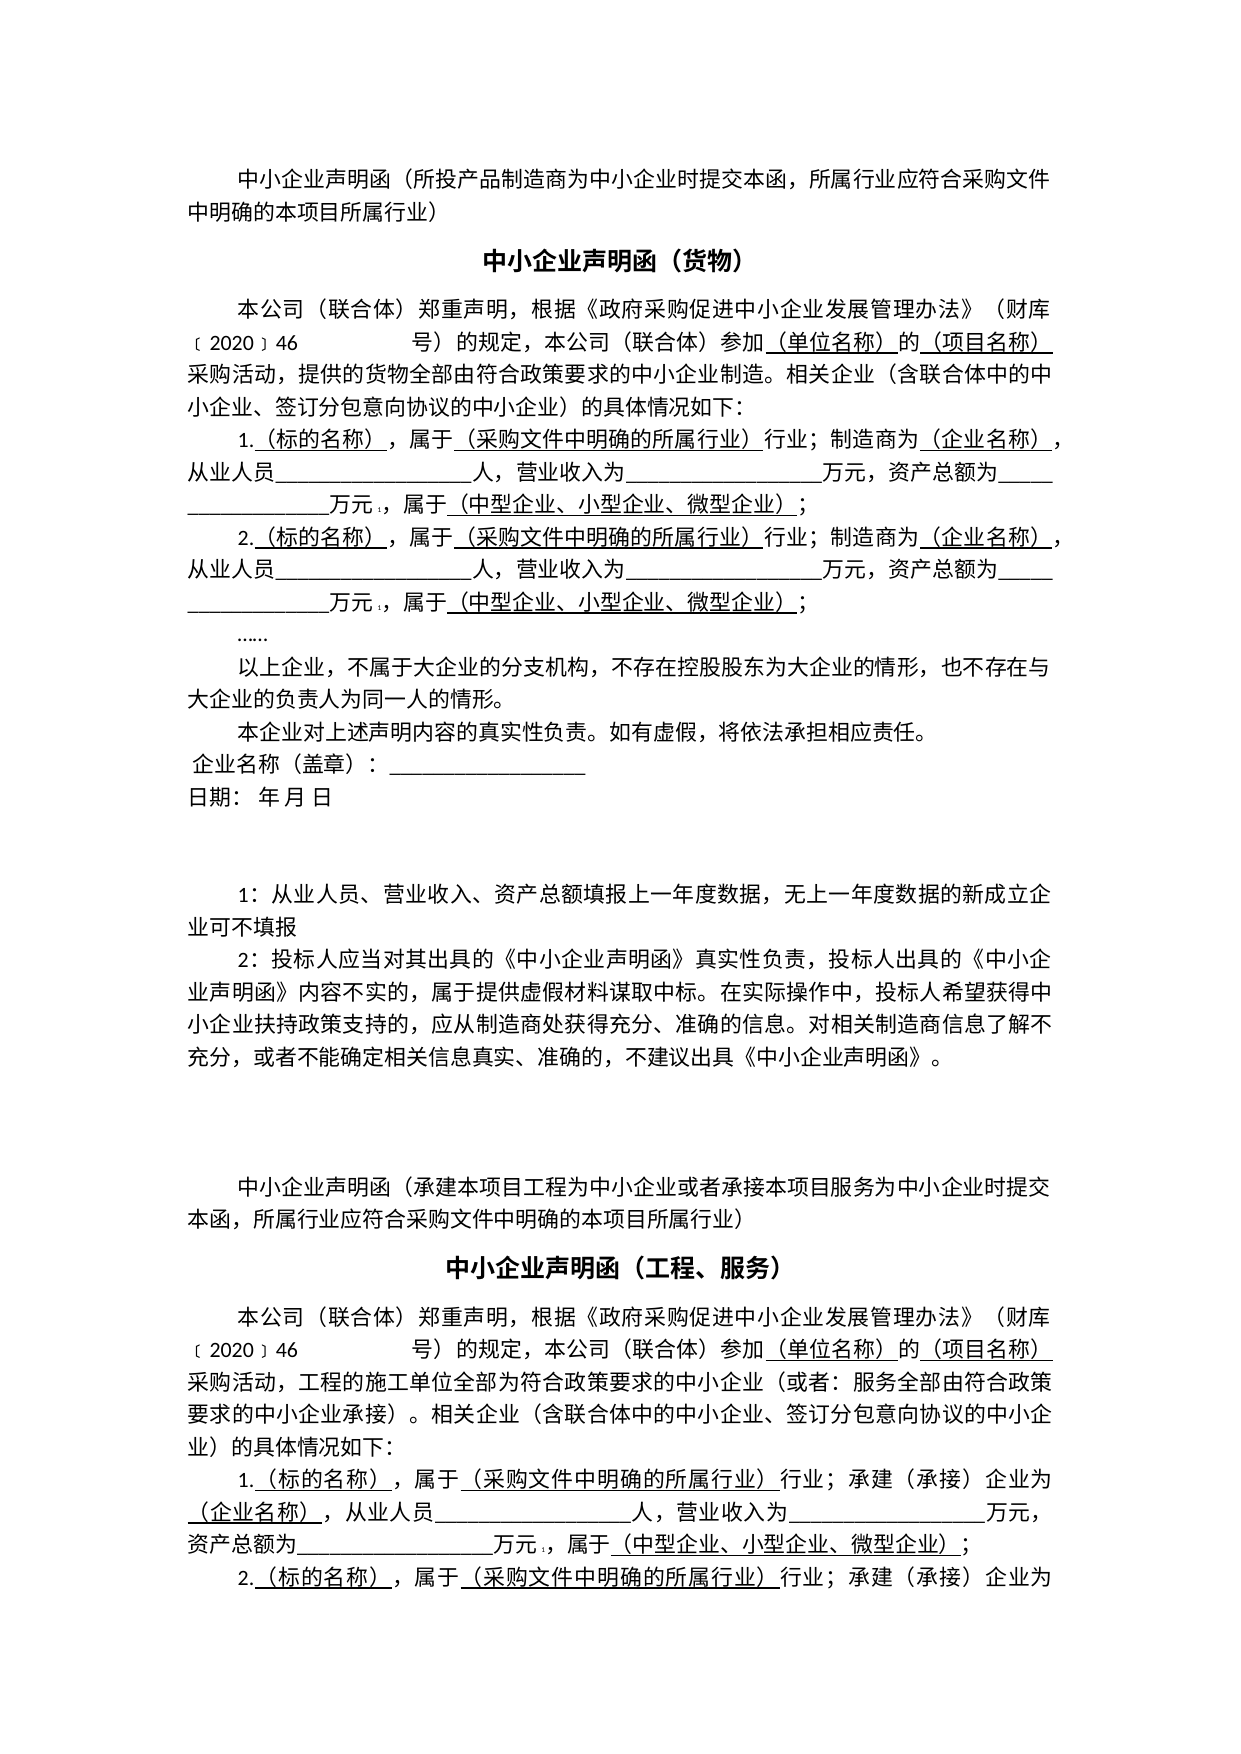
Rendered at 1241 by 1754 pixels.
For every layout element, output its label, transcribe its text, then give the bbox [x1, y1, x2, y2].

text …… [187, 617, 1053, 649]
text 本企业对上述声明内容的真实性负责。如有虚假，将依法承担相应责任。 [187, 714, 1053, 747]
text 中小企业声明函（货物） [187, 227, 1053, 292]
text 2：投标人应当对其出具的《中小企业声明函》真实性负责，投标人出具的《中小企业声明函》内容不实的，属于提供虚假材料谋取中标。在实际操作中，投标人希望获得中小企业扶持政策支持的，应从制造商处获得充分、准确的信息。对相关制造商信息了解不充分，或者不能确定相关信息真实、准确的，不建议出具《中小企业声明函》。 [187, 942, 1053, 1072]
text 以上企业，不属于大企业的分支机构，不存在控股股东为大企业的情形，也不存在与大企业的负责人为同一人的情形。 [187, 649, 1053, 714]
text 1：从业人员、营业收入、资产总额填报上一年度数据，无上一年度数据的新成立企业可不填报 [187, 877, 1053, 942]
text 本公司（联合体）郑重声明，根据《政府采购促进中小企业发展管理办法》（财库﹝2020﹞46 号）的规定，本公司（联合体）参加（单位名称）的（项目名称）采购活动，工程的施工单位全部为符合政策要求的中小企业（或者：服务全部由符合政策要求的中小企业承接）。相关企业（含联合体中的中小企业、签订分包意向协议的中小企业）的具体情况如下： [187, 1299, 1053, 1462]
text 中小企业声明函（承建本项目工程为中小企业或者承接本项目服务为中小企业时提交本函，所属行业应符合采购文件中明确的本项目所属行业） [187, 1169, 1053, 1234]
text 本公司（联合体）郑重声明，根据《政府采购促进中小企业发展管理办法》（财库﹝2020﹞46 号）的规定，本公司（联合体）参加（单位名称）的（项目名称）采购活动，提供的货物全部由符合政策要求的中小企业制造。相关企业（含联合体中的中小企业、签订分包意向协议的中小企业）的具体情况如下： [187, 292, 1053, 422]
text 2.（标的名称），属于（采购文件中明确的所属行业）行业；制造商为（企业名称），从业人员__________________人，营业收入为__________________万元，资产总额为__________________万元1，属于（中型企业、小型企业、微型企业）； [187, 519, 1053, 617]
text 中小企业声明函（所投产品制造商为中小企业时提交本函，所属行业应符合采购文件中明确的本项目所属行业） [187, 162, 1053, 227]
text 中小企业声明函（工程、服务） [187, 1234, 1053, 1299]
text 1.（标的名称），属于（采购文件中明确的所属行业）行业；制造商为（企业名称），从业人员__________________人，营业收入为__________________万元，资产总额为__________________万元1，属于（中型企业、小型企业、微型企业）； [187, 422, 1053, 519]
text 日期： 年 月 日 [187, 779, 1053, 812]
text 1.（标的名称），属于（采购文件中明确的所属行业）行业；承建（承接）企业为（企业名称），从业人员__________________人，营业收入为__________________万元，资产总额为__________________万元1，属于（中型企业、小型企业、微型企业）； [187, 1462, 1053, 1559]
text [187, 1559, 1053, 1592]
text 企业名称（盖章）：__________________ [187, 747, 1053, 779]
